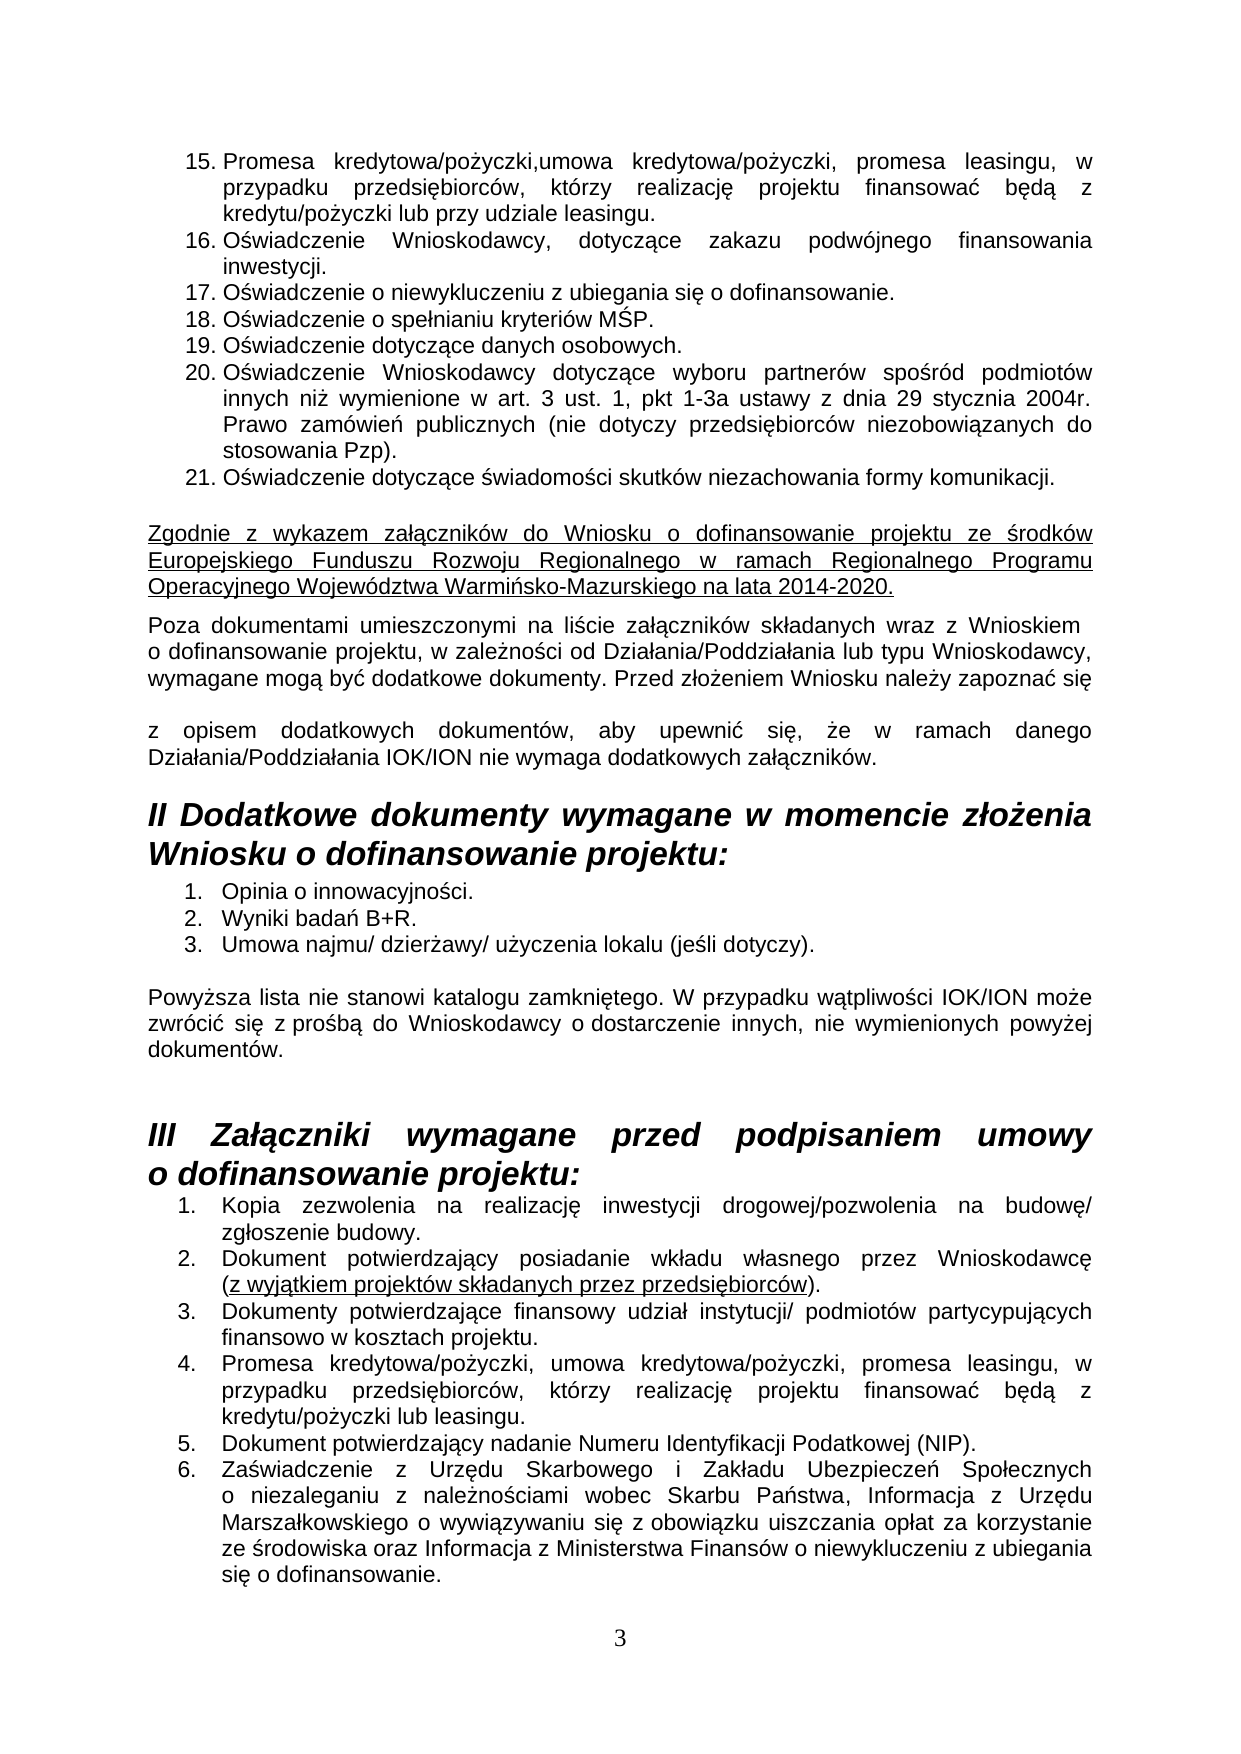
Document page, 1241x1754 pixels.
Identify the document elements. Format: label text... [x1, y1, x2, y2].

text Zgodnie z wykazem załączników do Wniosku o dofinansowanie projektu ze środków Europejskiego Funduszu Rozwoju Regionalnego w ramach Regionalnego Programu Operacyjnego Województwa Warmińsko-Mazurskiego na lata 2014-2020. [148, 571, 1093, 599]
list Oświadczenie dotyczące świadomości skutków niezachowania formy komunikacji. [185, 464, 1093, 490]
list Opinia o innowacyjności. [184, 878, 1093, 904]
list Wyniki badań B+R. [184, 904, 1093, 931]
list Kopia zezwolenia na realizację inwestycji drogowej/pozwolenia na budowę/ zgłoszenie budowy. [177, 1192, 1093, 1245]
list Promesa kredytowa/pożyczki, umowa kredytowa/pożyczki, promesa leasingu, w przypadku przedsiębiorców, którzy realizację projektu finansować będą z kredytu/pożyczki lub leasingu. [177, 1350, 1093, 1429]
list Oświadczenie Wnioskodawcy, dotyczące zakazu podwójnego finansowania inwestycji. [185, 227, 1093, 279]
list Dokumenty potwierdzające finansowy udział instytucji/ podmiotów partycypujących finansowo w kosztach projektu. [177, 1298, 1093, 1350]
list Oświadczenie o spełnianiu kryteriów MŚP. [185, 306, 1093, 332]
subtitle II Dodatkowe dokumenty wymagane w momencie złożenia Wniosku o dofinansowanie projektu: [148, 795, 1093, 872]
list Promesa kredytowa/pożyczki,umowa kredytowa/pożyczki, promesa leasingu, w przypadku przedsiębiorców, którzy realizację projektu finansować będą z kredytu/pożyczki lub przy udziale leasingu. [185, 148, 1093, 227]
text Zgodnie z wykazem załączników do Wniosku o dofinansowanie projektu ze środków Europejskiego Funduszu Rozwoju Regionalnego w ramach Regionalnego Programu Operacyjnego Województwa Warmińsko-Mazurskiego na lata 2014-2020. [148, 544, 1093, 570]
list Dokument potwierdzający nadanie Numeru Identyfikacji Podatkowej (NIP). [177, 1429, 1093, 1456]
list Dokument potwierdzający posiadanie wkładu własnego przez Wnioskodawcę (z wyjątkiem projektów składanych przez przedsiębiorców). [177, 1245, 1093, 1298]
text III Załączniki wymagane przed podpisaniem umowy o dofinansowanie projektu: [148, 1115, 1093, 1192]
text Zgodnie z wykazem załączników do Wniosku o dofinansowanie projektu ze środków Europejskiego Funduszu Rozwoju Regionalnego w ramach Regionalnego Programu Operacyjnego Województwa Warmińsko-Mazurskiego na lata 2014-2020. [148, 520, 1093, 543]
list Oświadczenie dotyczące danych osobowych. [185, 332, 1093, 358]
list Oświadczenie o niewykluczeniu z ubiegania się o dofinansowanie. [185, 279, 1093, 306]
list Oświadczenie Wnioskodawcy dotyczące wyboru partnerów spośród podmiotów innych niż wymienione w art. 3 ust. 1, pkt 1-3a ustawy z dnia 29 stycznia 2004r. Prawo zamówień publicznych (nie dotyczy przedsiębiorców niezobowiązanych do stosowania Pzp). [185, 358, 1093, 464]
list Zaświadczenie z Urzędu Skarbowego i Zakładu Ubezpieczeń Społecznych o niezaleganiu z należnościami wobec Skarbu Państwa, Informacja z Urzędu Marszałkowskiego o wywiązywaniu się z obowiązku uiszczania opłat za korzystanie ze środowiska oraz Informacja z Ministerstwa Finansów o niewykluczeniu z ubiegania się o dofinansowanie. [177, 1456, 1093, 1588]
text Poza dokumentami umieszczonymi na liście załączników składanych wraz z Wnioskiem o dofinansowanie projektu, w zależności od Działania/Poddziałania lub typu Wnioskodawcy, wymagane mogą być dodatkowe dokumenty. Przed złożeniem Wniosku należy zapoznać się z opisem dodatkowych dokumentów, aby upewnić się, że w ramach danego Działania/Poddziałania IOK/ION nie wymaga dodatkowych załączników. [148, 612, 1093, 770]
list Umowa najmu/ dzierżawy/ użyczenia lokalu (jeśli dotyczy). [184, 931, 1093, 957]
text Powyższa lista nie stanowi katalogu zamkniętego. W przypadku wątpliwości IOK/ION może zwrócić się z prośbą do Wnioskodawcy o dostarczenie innych, nie wymienionych powyżej dokumentów. [148, 984, 1093, 1063]
